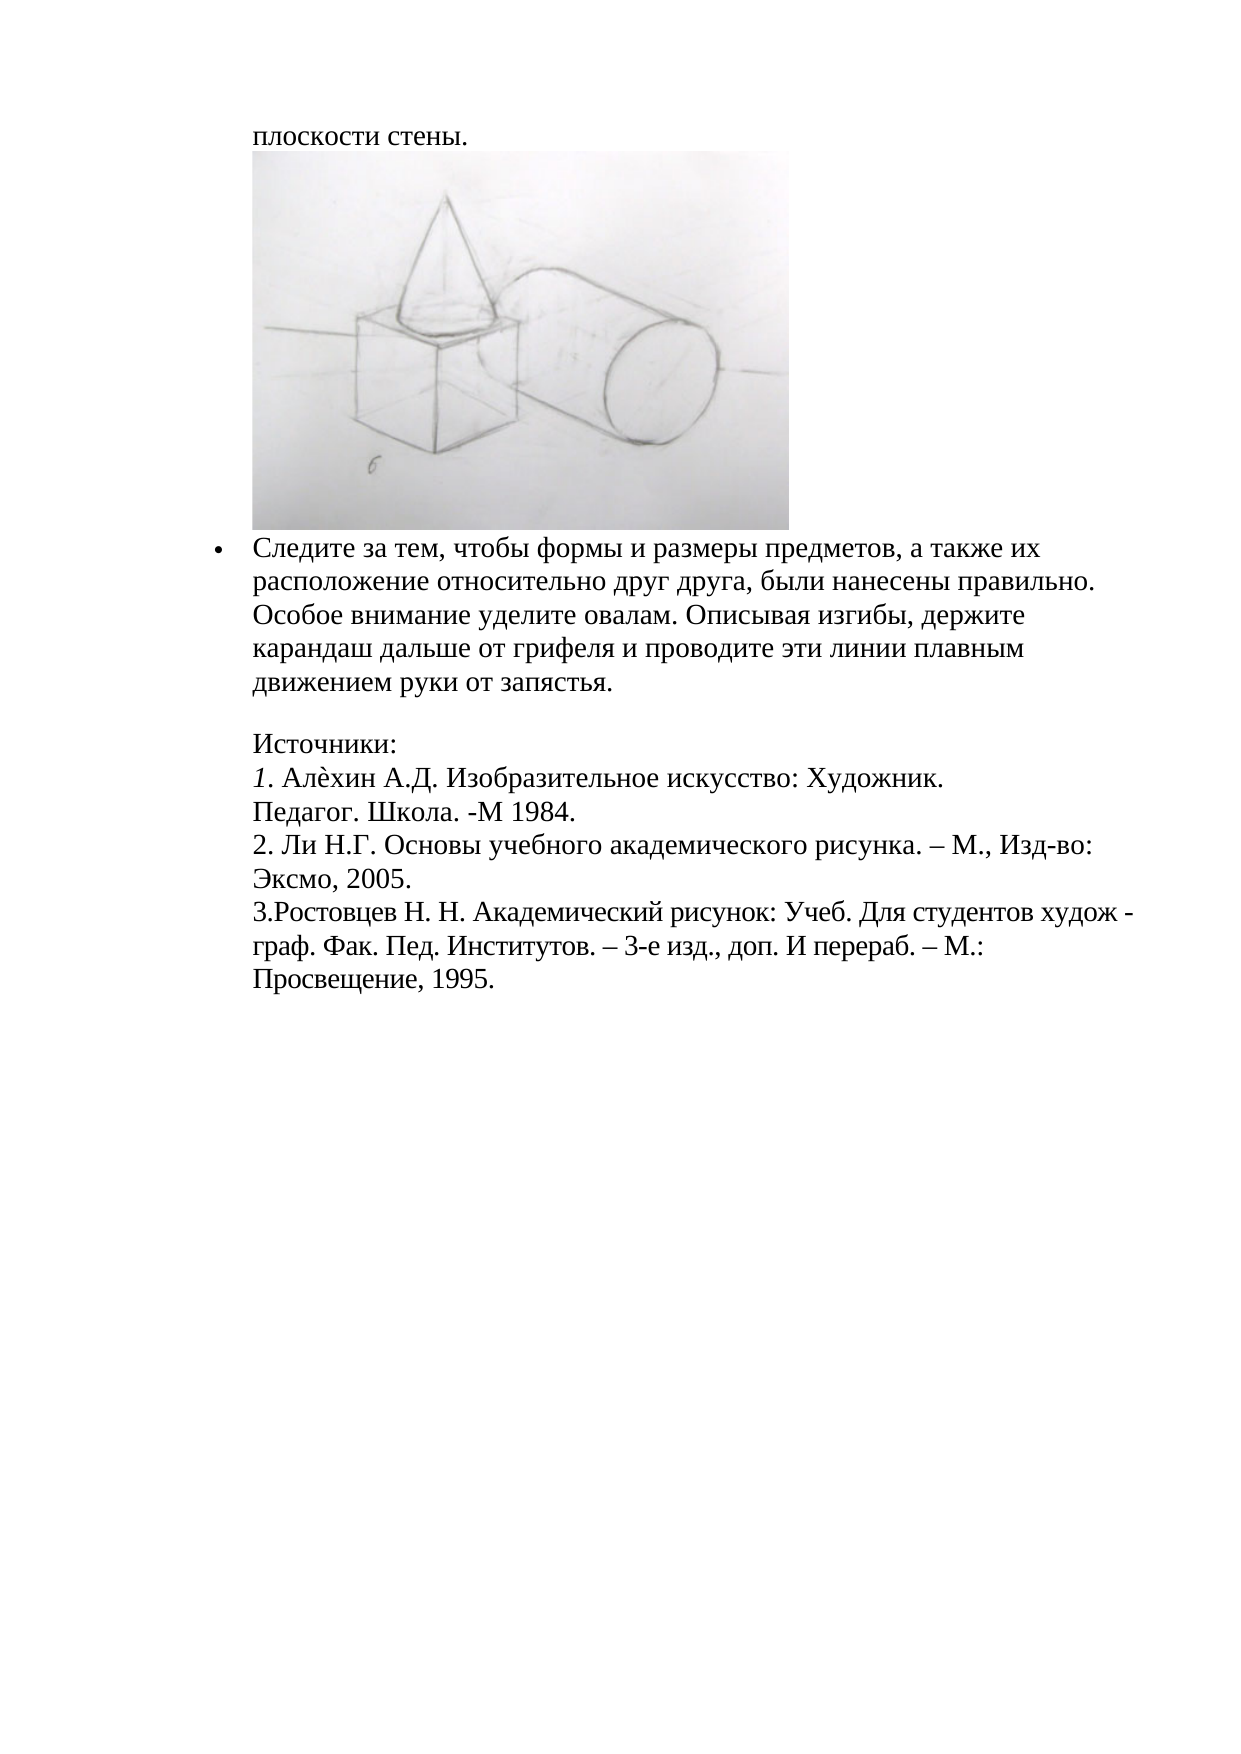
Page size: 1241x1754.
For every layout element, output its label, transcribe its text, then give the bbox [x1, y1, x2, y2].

list Педагог. Школа. -М 1984. [252, 794, 1152, 827]
list Следите за тем, чтобы формы и размеры предметов, а также их расположение относительно друг друга, были нанесены правильно. Особое внимание уделите овалам. Описывая изгибы, держите карандаш дальше от грифеля и проводите эти линии плавным движением руки от запястья. [215, 530, 1152, 697]
picture [252, 151, 789, 530]
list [215, 118, 1152, 530]
list 2. Ли Н.Г. Основы учебного академического рисунка. – М., Изд-во: Эксмо, 2005. [252, 827, 1152, 894]
text 3.Ростовцев Н. Н. Академический рисунок: Учеб. Для студентов худож -граф. Фак. Пед. Институтов. – 3-е изд., доп. И перераб. – М.: Просвещение, 1995. [252, 894, 1152, 995]
list Источники: [252, 727, 1152, 760]
list 1. Алѐхин А.Д. Изобразительное искусство: Художник. [252, 760, 1152, 794]
